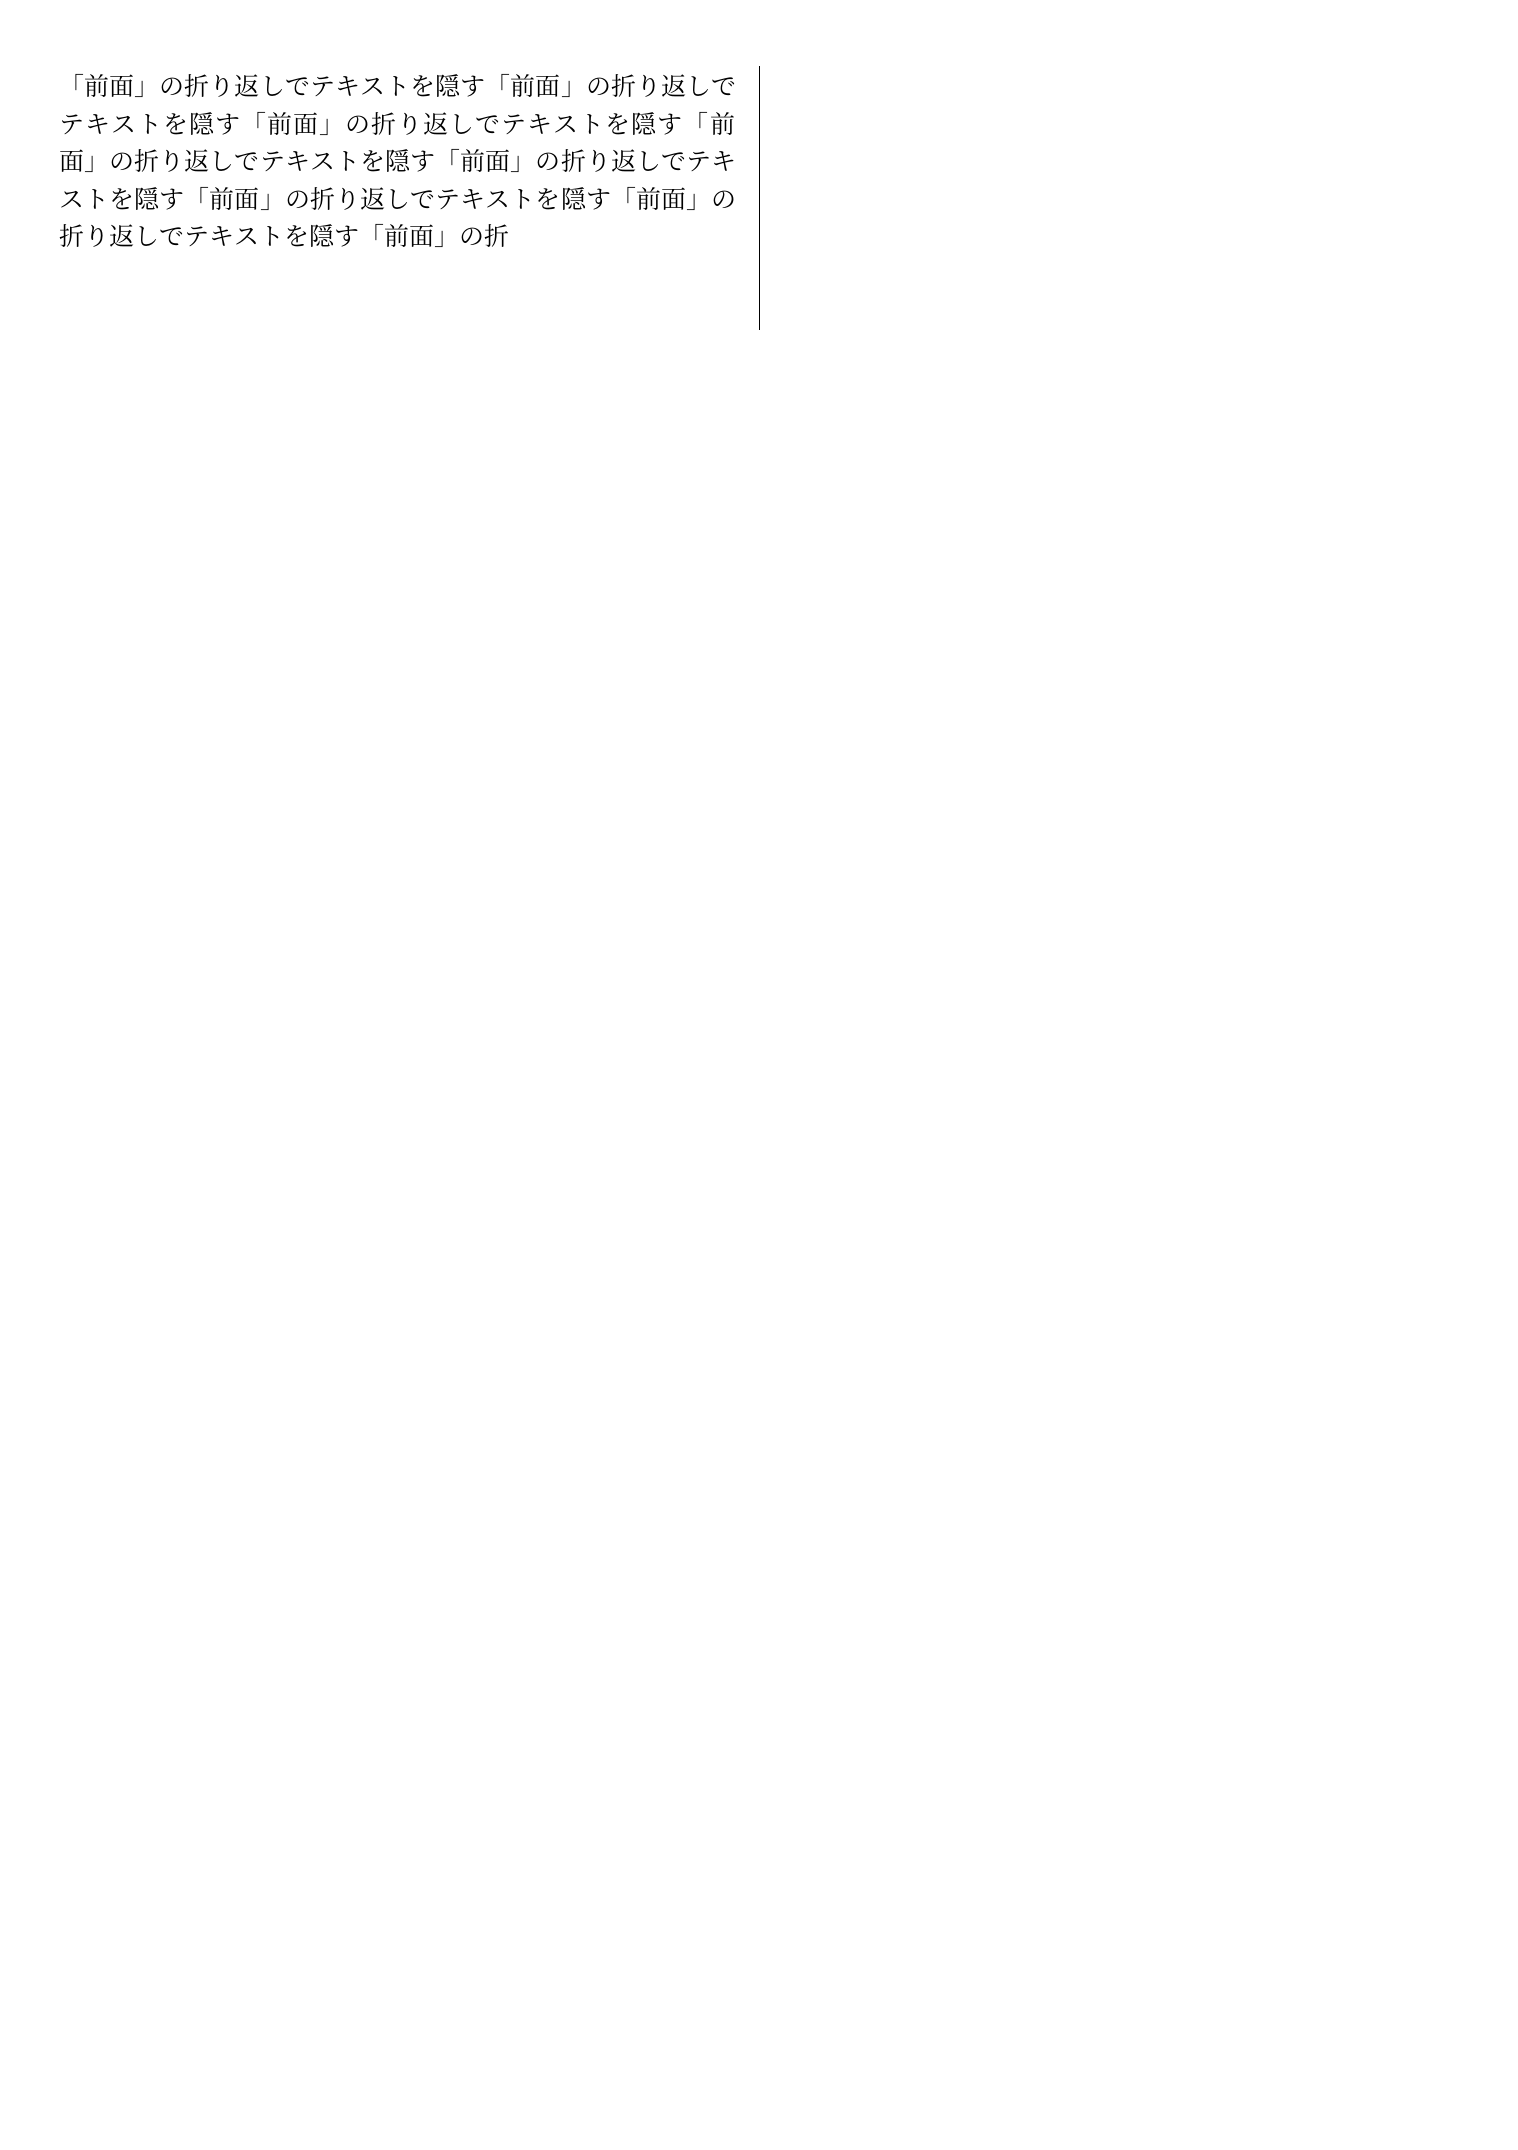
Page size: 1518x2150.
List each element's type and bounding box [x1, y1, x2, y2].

text [59, 66, 737, 254]
